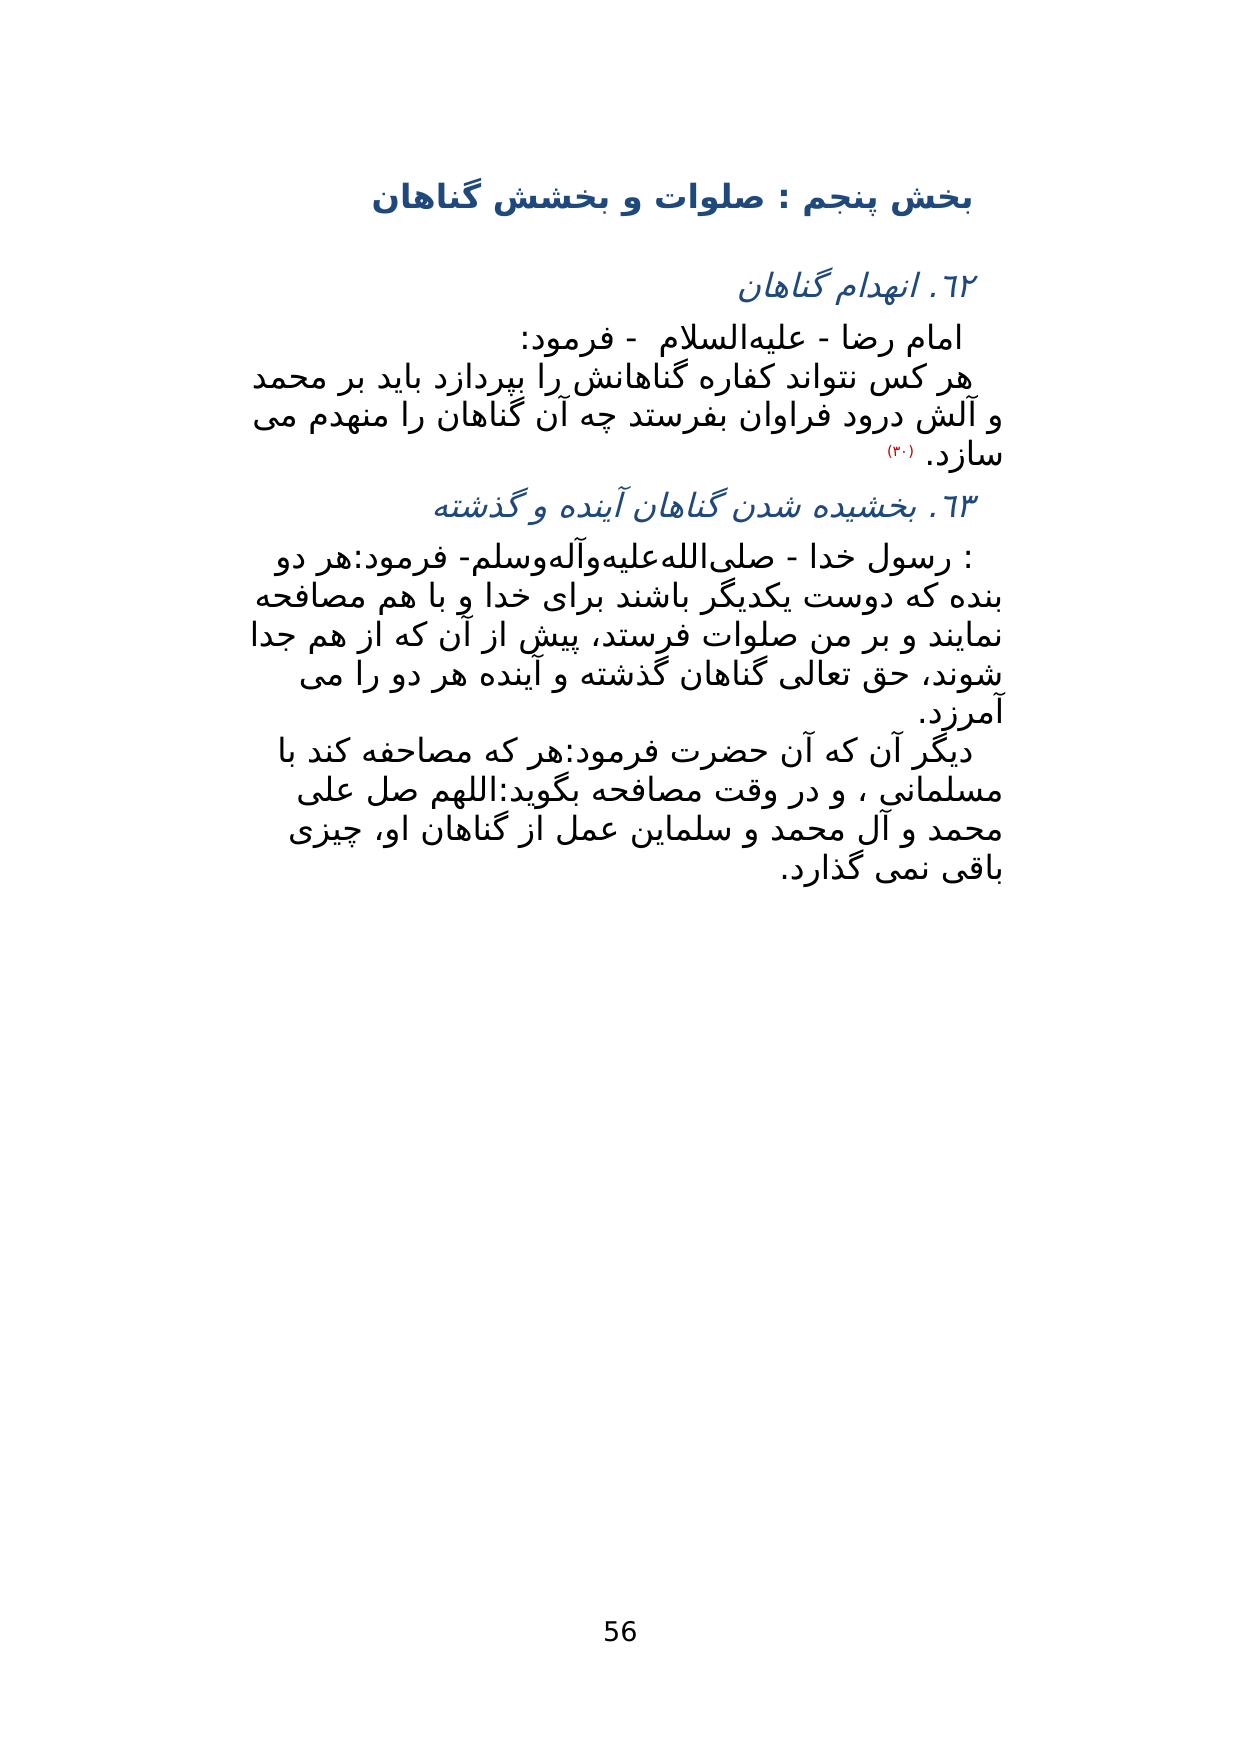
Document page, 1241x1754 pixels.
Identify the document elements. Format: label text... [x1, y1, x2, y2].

text بخش پنجم : صلوات و بخشش گناهان [236, 177, 1004, 216]
text : رسول خدا - صلى‌الله‌عليه‌وآله‌وسلم- فرمود:هر دو بنده كه دوست يكديگر باشند براى خدا و با هم مصافحه نمايند و بر من صلوات فرستد، پيش از آن كه از هم جدا شوند، حق تعالى گناهان گذشته و آينده هر دو را مى آمرزد. [236, 537, 1004, 732]
text ديگر آن كه آن حضرت فرمود:هر كه مصاحفه كند با مسلمانى ، و در وقت مصافحه بگويد:اللهم صل على محمد و آل محمد و سلماين عمل از گناهان او، چيزى باقى نمى گذارد. [236, 732, 1004, 887]
subtitle ٦٢. انهدام گناهان [236, 267, 1004, 306]
text هر كس نتواند كفاره گناهانش را بپردازد بايد بر محمد و آلش درود فراوان بفرستد چه آن گناهان را منهدم مى سازد. (٣٠) [236, 357, 1004, 474]
text امام رضا - عليه‌السلام - فرمود: [236, 318, 1004, 357]
subtitle ٦٣. بخشیده شدن گناهان آينده و گذشته [236, 486, 1004, 525]
